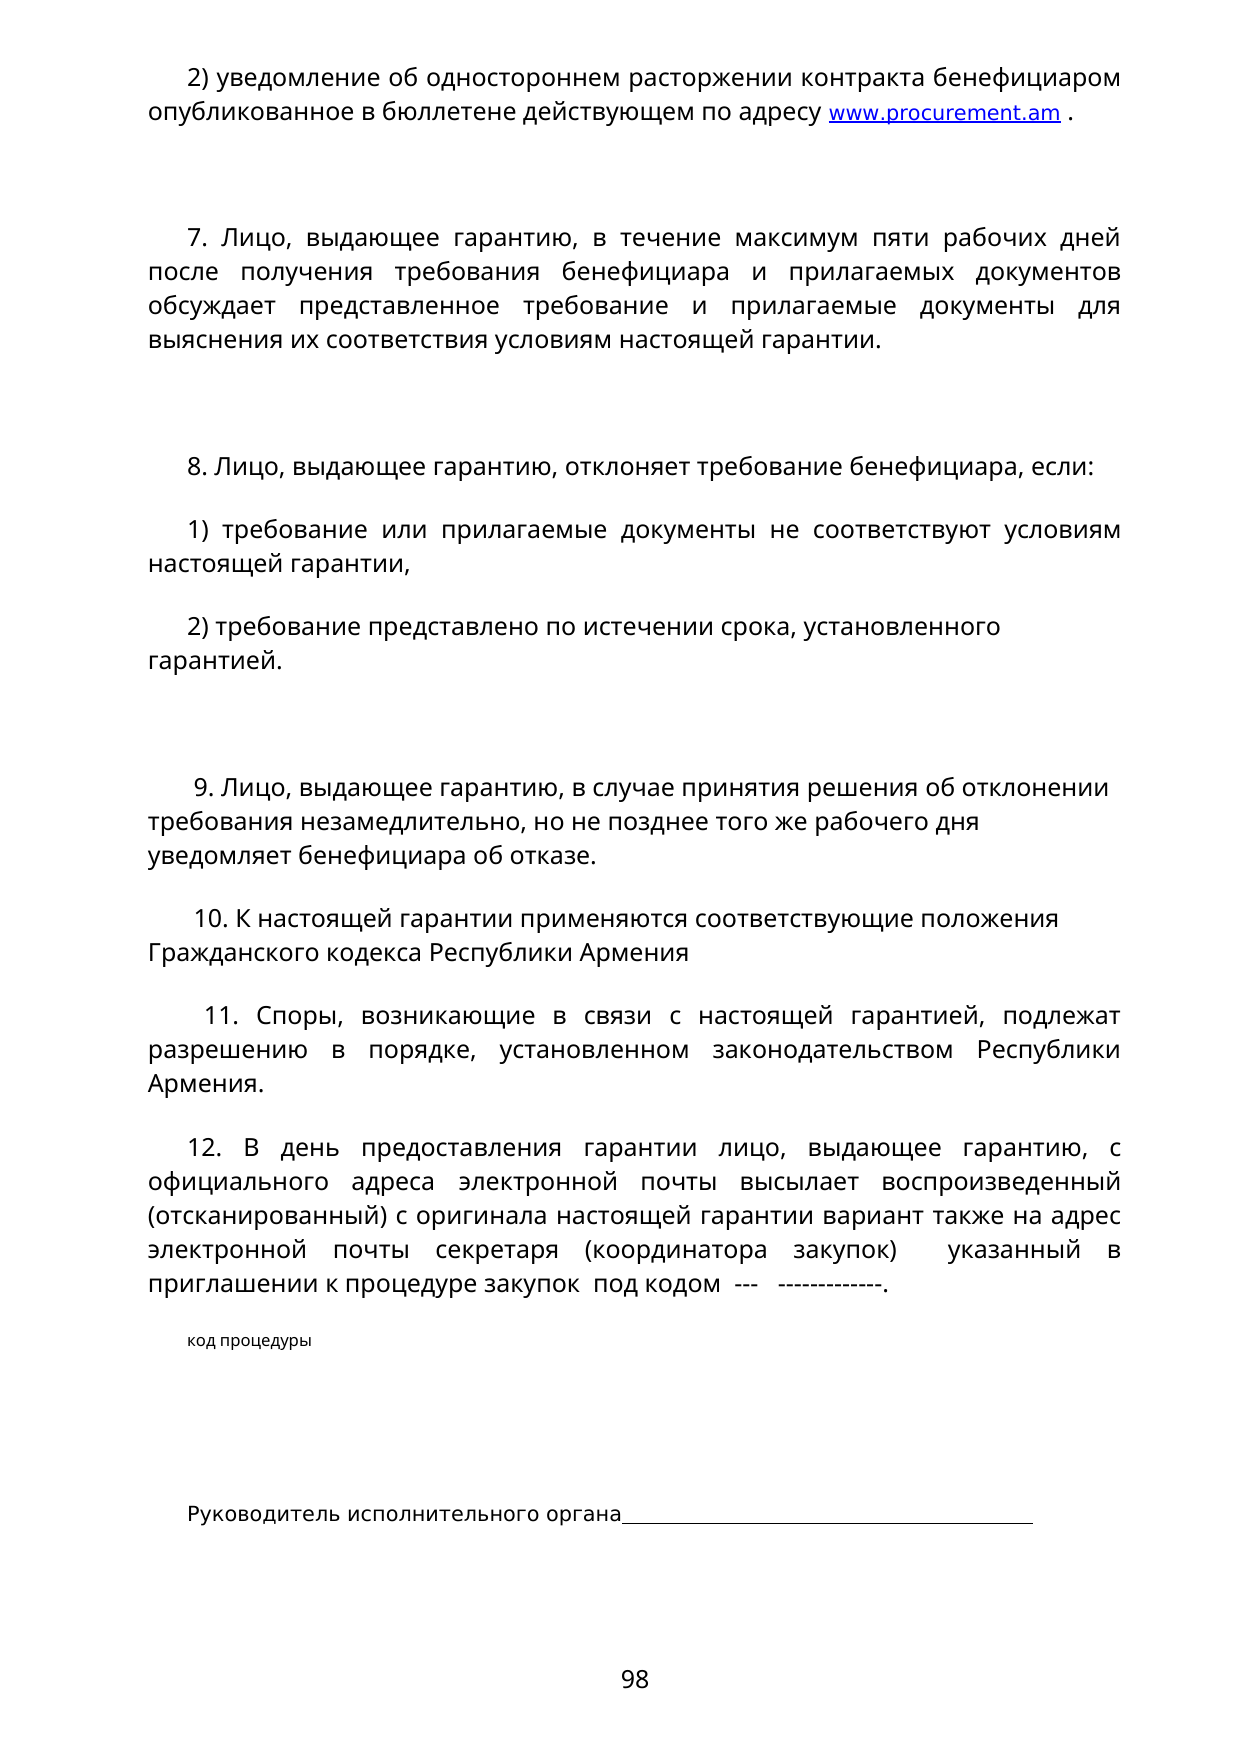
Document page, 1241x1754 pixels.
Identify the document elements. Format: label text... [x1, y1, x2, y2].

text 1) требование или прилагаемые документы не соответствуют условиям настоящей гарантии, [148, 512, 1122, 580]
text 7. Лицо, выдающее гарантию, в течение максимум пяти рабочих дней после получения требования бенефициара и прилагаемых документов обсуждает представленное требование и прилагаемые документы для выяснения их соответствия условиям настоящей гарантии. [148, 220, 1122, 356]
text 11. Споры, возникающие в связи с настоящей гарантией, подлежат разрешению в порядке, установленном законодательством Республики Армения. [148, 998, 1122, 1100]
text Руководитель исполнительного органа [148, 1502, 1122, 1526]
text 12. В день предоставления гарантии лицо, выдающее гарантию, с официального адреса электронной почты высылает воспроизведенный (отсканированный) с оригинала настоящей гарантии вариант также на адрес электронной почты секретаря (координатора закупок) указанный в приглашении к процедуре закупок под кодом --- -------------. [148, 1129, 1122, 1300]
text 9. Лицо, выдающее гарантию, в случае принятия решения об отклонении требования незамедлительно, но не позднее того же рабочего дня уведомляет бенефициара об отказе. [148, 769, 1122, 872]
text 8. Лицо, выдающее гарантию, отклоняет требование бенефициара, если: [148, 448, 1122, 482]
text код процедуры [148, 1329, 1122, 1352]
text 2) уведомление об одностороннем расторжении контракта бенефициаром опубликованное в бюллетене действующем по адресу www.procurement.am . [148, 59, 1122, 127]
text 10. К настоящей гарантии применяются соответствующие положения Гражданского кодекса Республики Армения [148, 901, 1122, 969]
text 2) требование представлено по истечении срока, установленного гарантией. [148, 609, 1122, 677]
